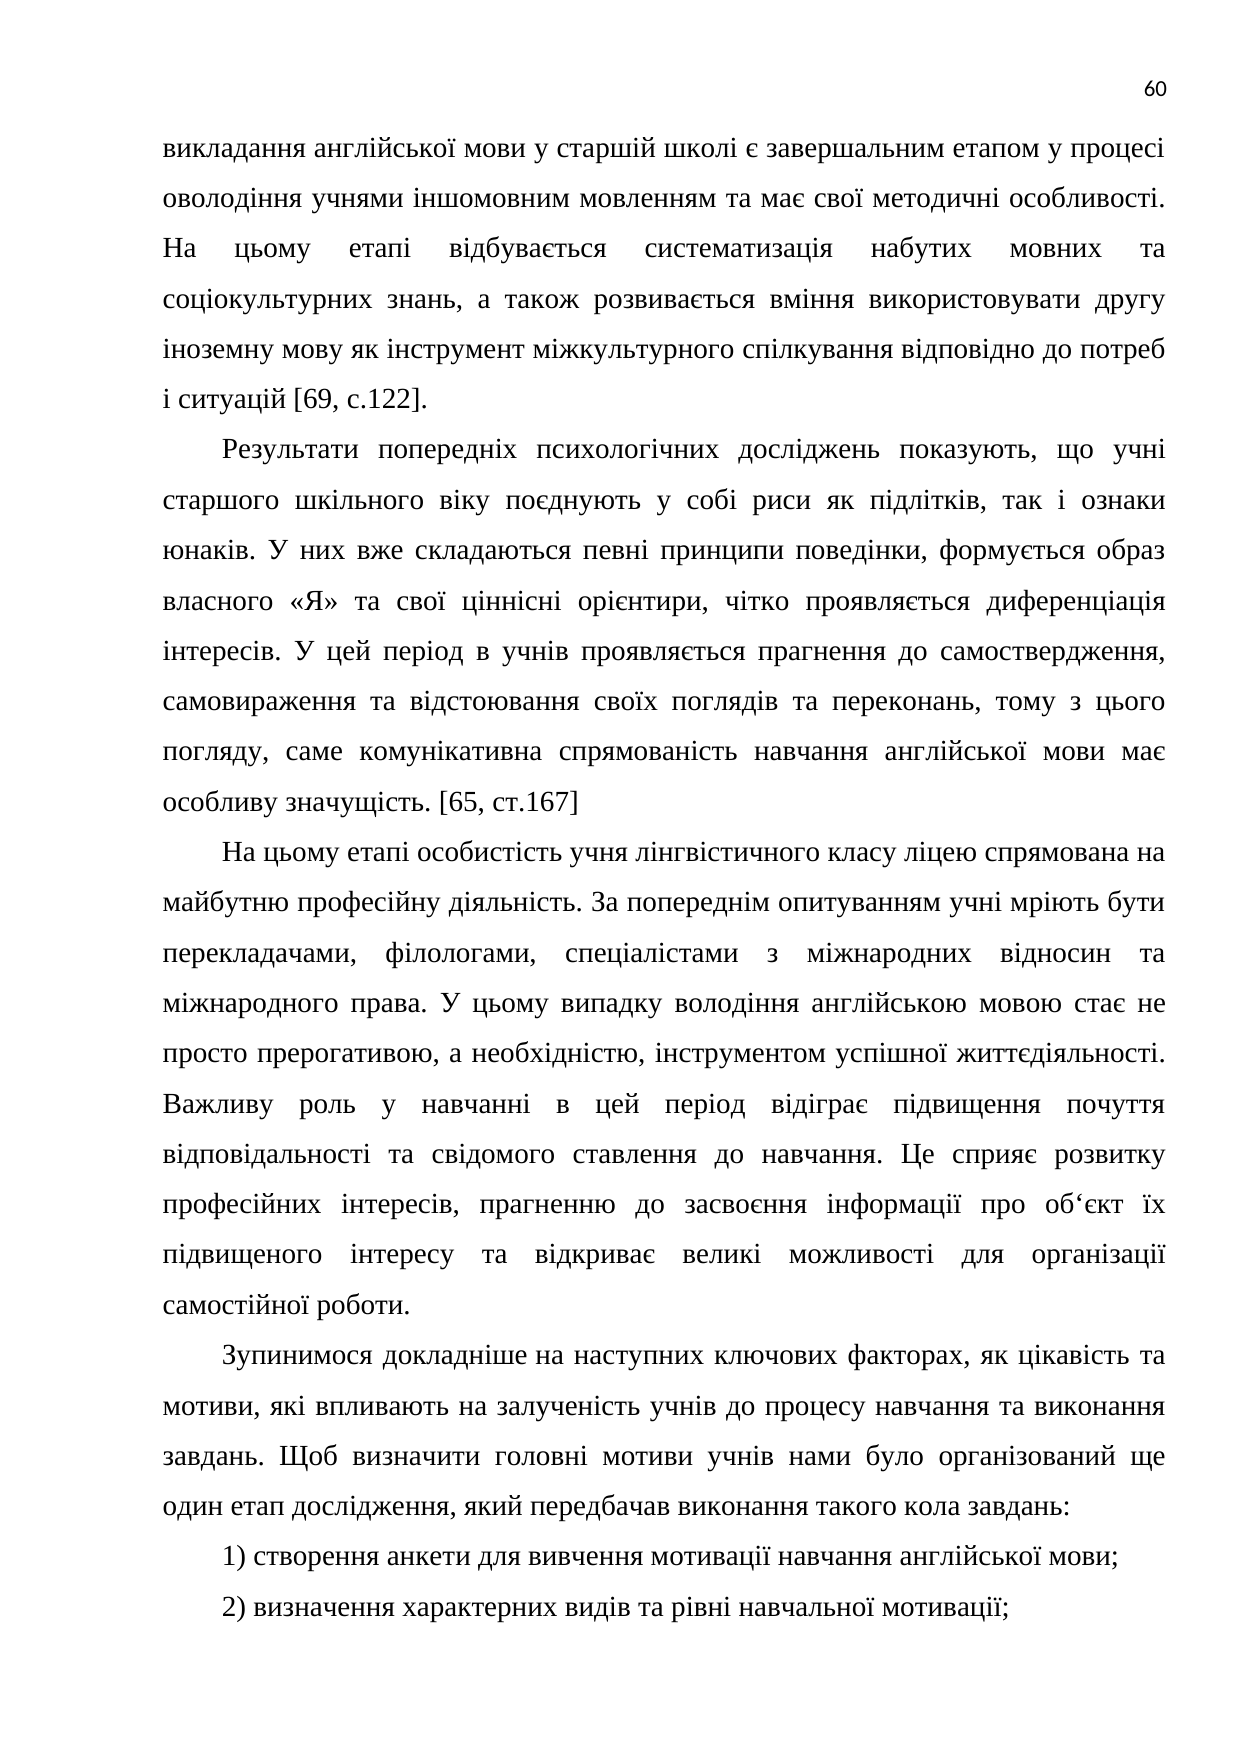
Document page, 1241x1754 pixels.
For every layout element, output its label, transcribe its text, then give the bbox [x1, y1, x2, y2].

text На цьому етапі особистість учня лінгвістичного класу ліцею спрямована на майбутню професійну діяльність. За попереднім опитуванням учні мріють бути перекладачами, філологами, спеціалістами з міжнародних відносин та міжнародного права. У цьому випадку володіння англійською мовою стає не просто прерогативою, а необхідністю, інструментом успішної життєдіяльності. Важливу роль у навчанні в цей період відіграє підвищення почуття відповідальності та свідомого ставлення до навчання. Це сприяє розвитку професійних інтересів, прагненню до засвоєння інформації про об‘єкт їх підвищеного інтересу та відкриває великі можливості для організації самостійної роботи. [162, 834, 1167, 1321]
text 1) створення анкети для вивчення мотивації навчання англійської мови; [162, 1538, 1167, 1572]
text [162, 130, 1167, 415]
text Зупинимося докладніше на наступних ключових факторах, як цікавість та мотиви, які впливають на залученість учнів до процесу навчання та виконання завдань. Щоб визначити головні мотиви учнів нами було організований ще один етап дослідження, який передбачав виконання такого кола завдань: [162, 1337, 1167, 1522]
text Результати попередніх психологічних досліджень показують, що учні старшого шкільного віку поєднують у собі риси як підлітків, так і ознаки юнаків. У них вже складаються певні принципи поведінки, формується образ власного «Я» та свої ціннісні орієнтири, чітко проявляється диференціація інтересів. У цей період в учнів проявляється прагнення до самоствердження, самовираження та відстоювання своїх поглядів та переконань, тому з цього погляду, саме комунікативна спрямованість навчання англійської мови має особливу значущість. [65, ст.167] [162, 432, 1167, 817]
text 2) визначення характерних видів та рівні навчальної мотивації; [162, 1589, 1167, 1622]
